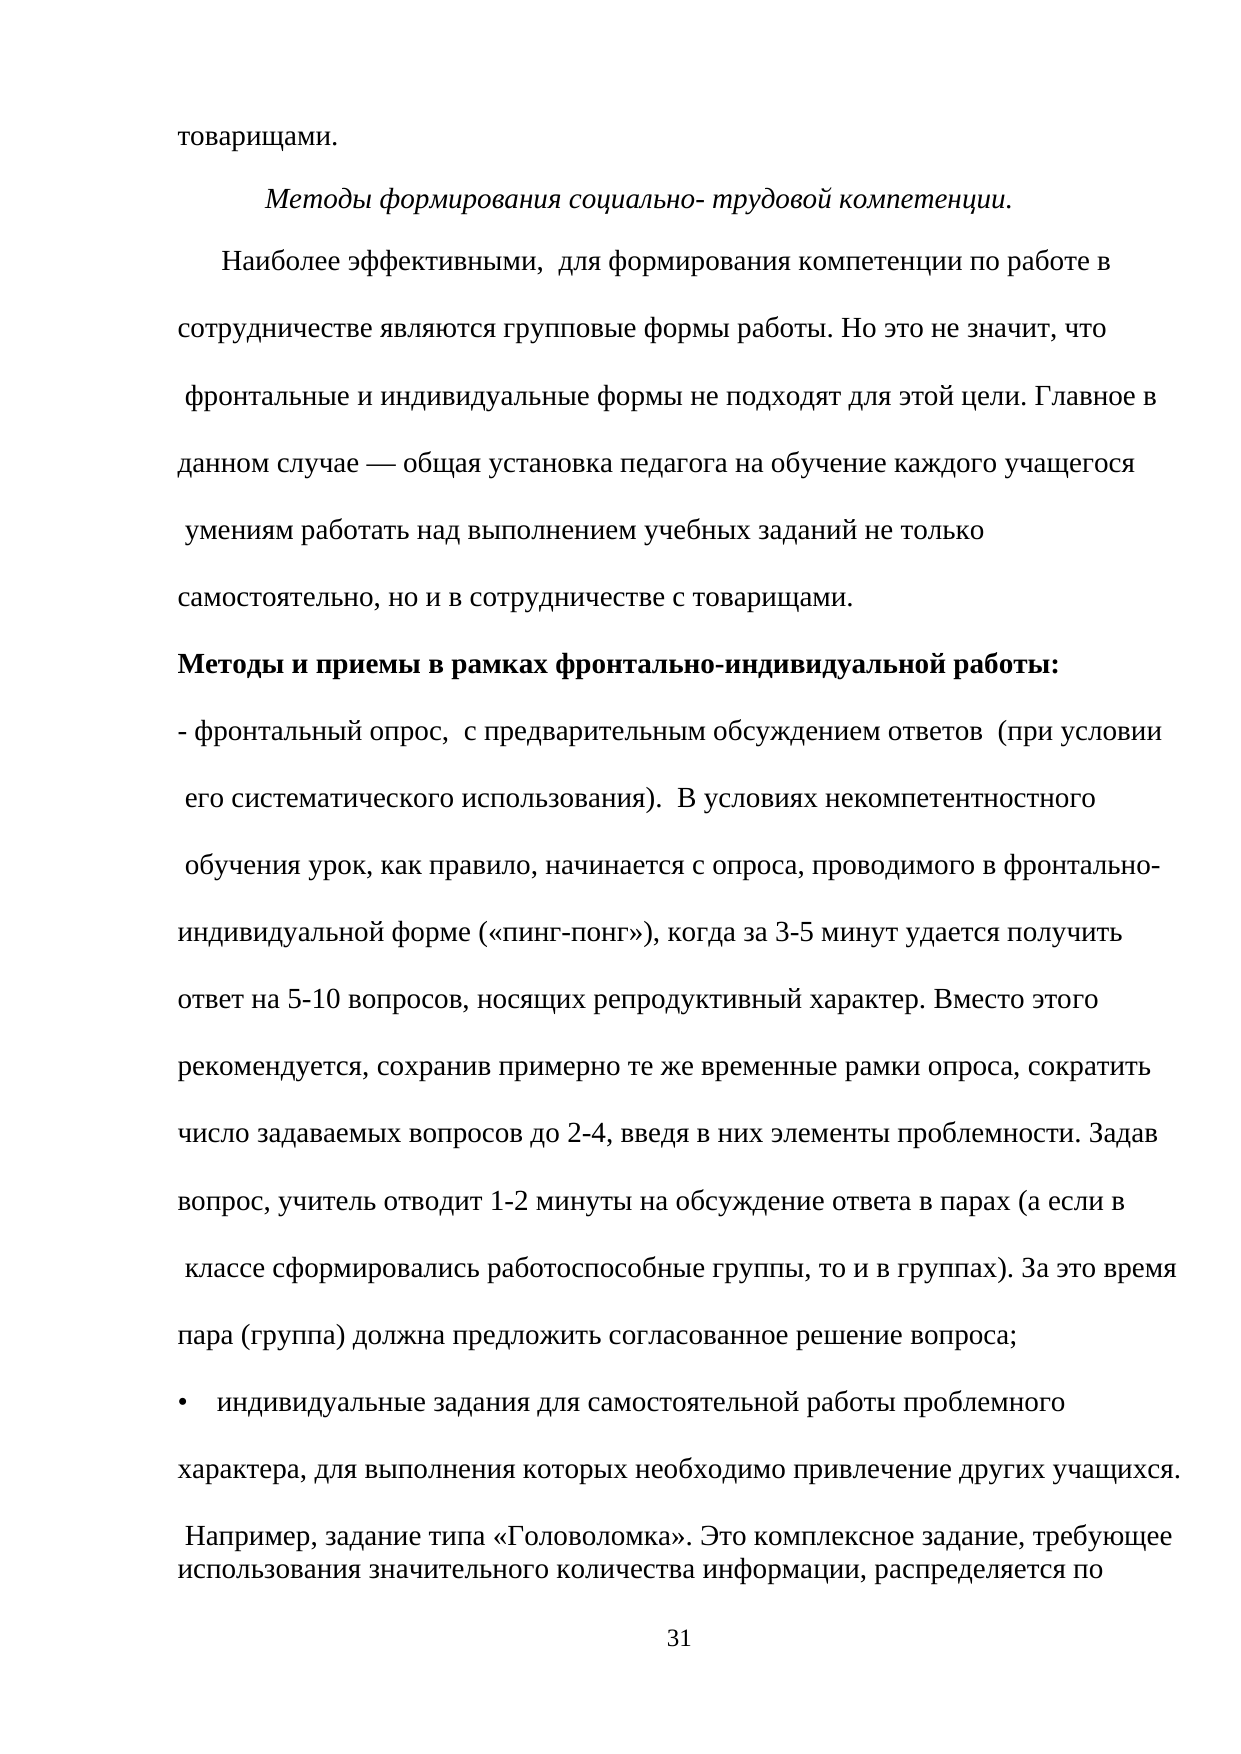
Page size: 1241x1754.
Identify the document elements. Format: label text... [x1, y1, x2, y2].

text рекомендуется, сохранив примерно те же временные рамки опроса, сократить [177, 1048, 1181, 1082]
text ответ на 5-10 вопросов, носящих репродуктивный характер. Вместо этого [177, 981, 1181, 1015]
text Наиболее эффективными, для формирования компетенции по работе в [177, 243, 1181, 277]
text - фронтальный опрос, с предварительным обсуждением ответов (при условии [177, 713, 1181, 747]
text данном случае — общая установка педагога на обучение каждого учащегося [177, 445, 1181, 478]
text Например, задание типа «Головоломка». Это комплексное задание, требующее [177, 1518, 1181, 1552]
text товарищами. [177, 118, 1181, 152]
text индивидуальной форме («пинг-понг»), когда за 3-5 минут удается получить [177, 914, 1181, 948]
text обучения урок, как правило, начинается с опроса, проводимого в фронтально- [177, 847, 1181, 881]
text его систематического использования). В условиях некомпетентностного [177, 780, 1181, 814]
text вопрос, учитель отводит 1-2 минуты на обсуждение ответа в парах (а если в [177, 1183, 1181, 1216]
text характера, для выполнения которых необходимо привлечение других учащихся. [177, 1451, 1181, 1484]
text фронтальные и индивидуальные формы не подходят для этой цели. Главное в [177, 378, 1181, 411]
text пара (группа) должна предложить согласованное решение вопроса; [177, 1317, 1181, 1350]
text самостоятельно, но и в сотрудничестве с товарищами. [177, 579, 1181, 612]
text классе сформировались работоспособные группы, то и в группах). За это время [177, 1250, 1181, 1283]
text число задаваемых вопросов до 2-4, введя в них элементы проблемности. Задав [177, 1116, 1181, 1149]
text • индивидуальные задания для самостоятельной работы проблемного [177, 1384, 1181, 1417]
text сотрудничестве являются групповые формы работы. Но это не значит, что [177, 311, 1181, 344]
text Методы формирования социально- трудовой компетенции. [177, 181, 1181, 214]
text умениям работать над выполнением учебных заданий не только [177, 512, 1181, 545]
text Методы и приемы в рамках фронтально-индивидуальной работы: [177, 646, 1181, 679]
text использования значительного количества информации, распределяется по [177, 1552, 1181, 1585]
